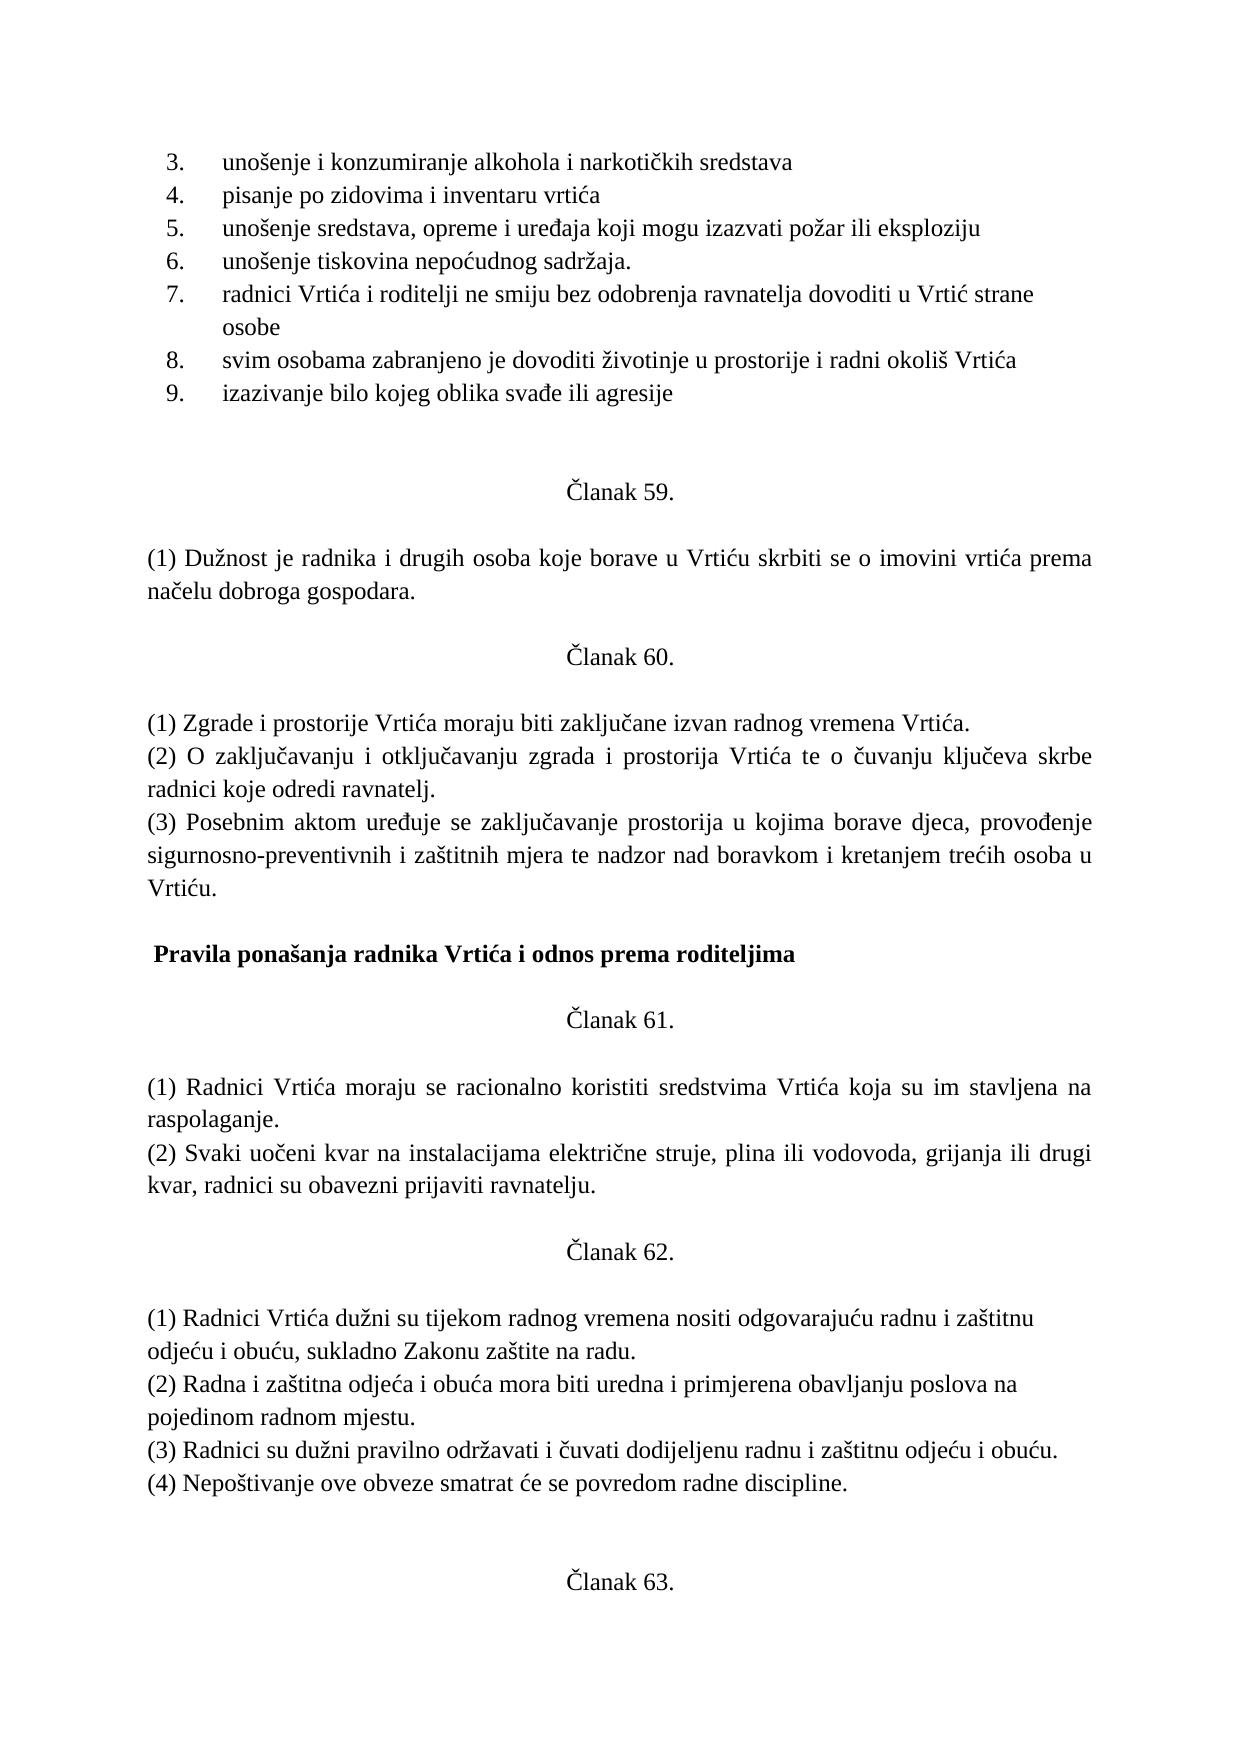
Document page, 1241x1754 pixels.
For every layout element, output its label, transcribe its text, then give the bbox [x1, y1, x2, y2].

text Članak 61. [147, 1006, 1093, 1034]
text (1) Dužnost je radnika i drugih osoba koje borave u Vrtiću skrbiti se o imovini vrtića prema načelu dobroga gospodara. [147, 543, 1093, 605]
list unošenje tiskovina nepoćudnog sadržaja. [184, 246, 1093, 275]
list izazivanje bilo kojeg oblika svađe ili agresije [184, 378, 1093, 407]
list svim osobama zabranjeno je dovoditi životinje u prostorije i radni okoliš Vrtića [184, 345, 1093, 374]
list radnici Vrtića i roditelji ne smiju bez odobrenja ravnatelja dovoditi u Vrtić strane osobe [184, 279, 1093, 341]
text Pravila ponašanja radnika Vrtića i odnos prema roditeljima [147, 939, 1093, 968]
text (1) Zgrade i prostorije Vrtića moraju biti zaključane izvan radnog vremena Vrtića. [147, 708, 1093, 737]
list unošenje i konzumiranje alkohola i narkotičkih sredstava [184, 147, 1093, 176]
text (1) Radnici Vrtića moraju se racionalno koristiti sredstvima Vrtića koja su im stavljena na raspolaganje. [147, 1072, 1093, 1133]
text (3) Posebnim aktom uređuje se zaključavanje prostorija u kojima borave djeca, provođenje sigurnosno-preventivnih i zaštitnih mjera te nadzor nad boravkom i kretanjem trećih osoba u Vrtiću. [147, 807, 1093, 902]
list pisanje po zidovima i inventaru vrtića [184, 180, 1093, 209]
text Članak 60. [147, 642, 1093, 671]
list unošenje sredstava, opreme i uređaja koji mogu izazvati požar ili eksploziju [184, 213, 1093, 242]
text Članak 62. [147, 1237, 1093, 1265]
text (2) O zaključavanju i otključavanju zgrada i prostorija Vrtića te o čuvanju ključeva skrbe radnici koje odredi ravnatelj. [147, 741, 1093, 803]
text (1) Radnici Vrtića dužni su tijekom radnog vremena nositi odgovarajuću radnu i zaštitnu odjeću i obuću, sukladno Zakonu zaštite na radu. (2) Radna i zaštitna odjeća i obuća mora biti uredna i primjerena obavljanju poslova na pojedinom radnom mjestu. (3) Radnici su dužni pravilno održavati i čuvati dodijeljenu radnu i zaštitnu odjeću i obuću. (4) Nepoštivanje ove obveze smatrat će se povredom radne discipline. [147, 1303, 1093, 1497]
text Članak 59. [147, 477, 1093, 506]
text Članak 63. [147, 1567, 1093, 1596]
text (2) Svaki uočeni kvar na instalacijama električne struje, plina ili vodovoda, grijanja ili drugi kvar, radnici su obavezni prijaviti ravnatelju. [147, 1138, 1093, 1199]
